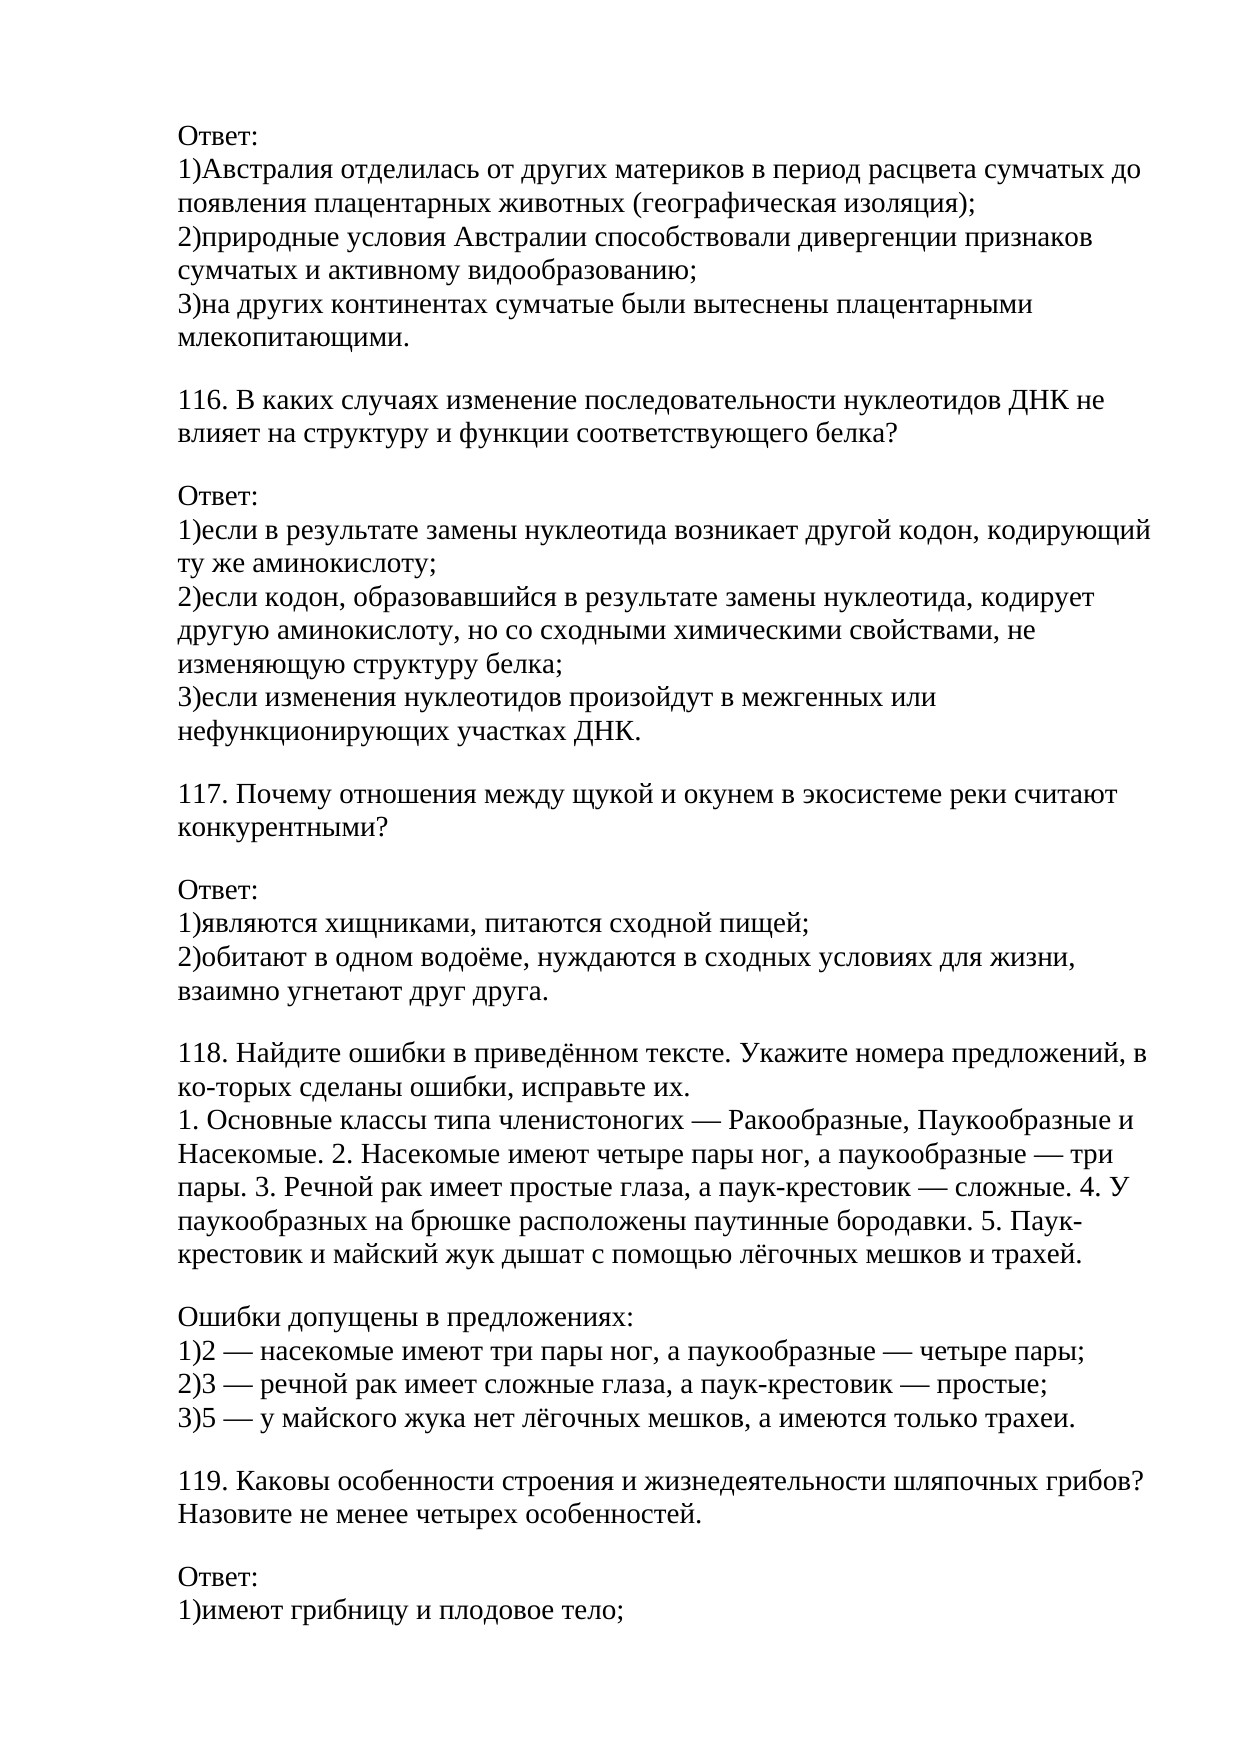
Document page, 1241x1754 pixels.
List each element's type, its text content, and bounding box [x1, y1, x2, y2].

text Ошибки допущены в предложениях: 1)2 — насекомые имеют три пары ног, а паукообразные — четыре пары; 2)3 — речной рак имеет сложные глаза, а паук-крестовик — простые; 3)5 — у майского жука нет лёгочных мешков, а имеются только трахеи. [177, 1299, 1152, 1433]
text 116. В каких случаях изменение последовательности нуклеотидов ДНК не влияет на структуру и функции соответствующего белка? [177, 382, 1152, 449]
text Ответ: 1)Австралия отделилась от других материков в период расцвета сумчатых до появления плацентарных животных (географическая изоляция); 2)природные условия Австралии способствовали дивергенции признаков сумчатых и активному видообразованию; 3)на других континентах сумчатые были вытеснены плацентарными млекопитающими. [177, 118, 1152, 353]
text Ответ: 1)если в результате замены нуклеотида возникает другой кодон, кодирующий ту же аминокислоту; 2)если кодон, образовавшийся в результате замены нуклеотида, кодирует другую аминокислоту, но со сходными химическими свойствами, не изменяющую структуру белка; 3)если изменения нуклеотидов произойдут в межгенных или нефункционирующих участках ДНК. [177, 478, 1152, 747]
text Ответ: 1)являются хищниками, питаются сходной пищей; 2)обитают в одном водоёме, нуждаются в сходных условиях для жизни, взаимно угнетают друг друга. [177, 872, 1152, 1006]
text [177, 1559, 1152, 1626]
text 118. Найдите ошибки в приведённом тексте. Укажите номера предложений, в ко-торых сделаны ошибки, исправьте их. 1. Основные классы типа членистоногих — Ракообразные, Паукообразные и Насекомые. 2. Насекомые имеют четыре пары ног, а паукообразные — три пары. 3. Речной рак имеет простые глаза, а паук-крестовик — сложные. 4. У паукообразных на брюшке расположены паутинные бородавки. 5. Паук-крестовик и майский жук дышат с помощью лёгочных мешков и трахей. [177, 1035, 1152, 1270]
text 119. Каковы особенности строения и жизнедеятельности шляпочных грибов? Назовите не менее четырех особенностей. [177, 1463, 1152, 1530]
text 117. Почему отношения между щукой и окунем в экосистеме реки считают конкурентными? [177, 776, 1152, 843]
